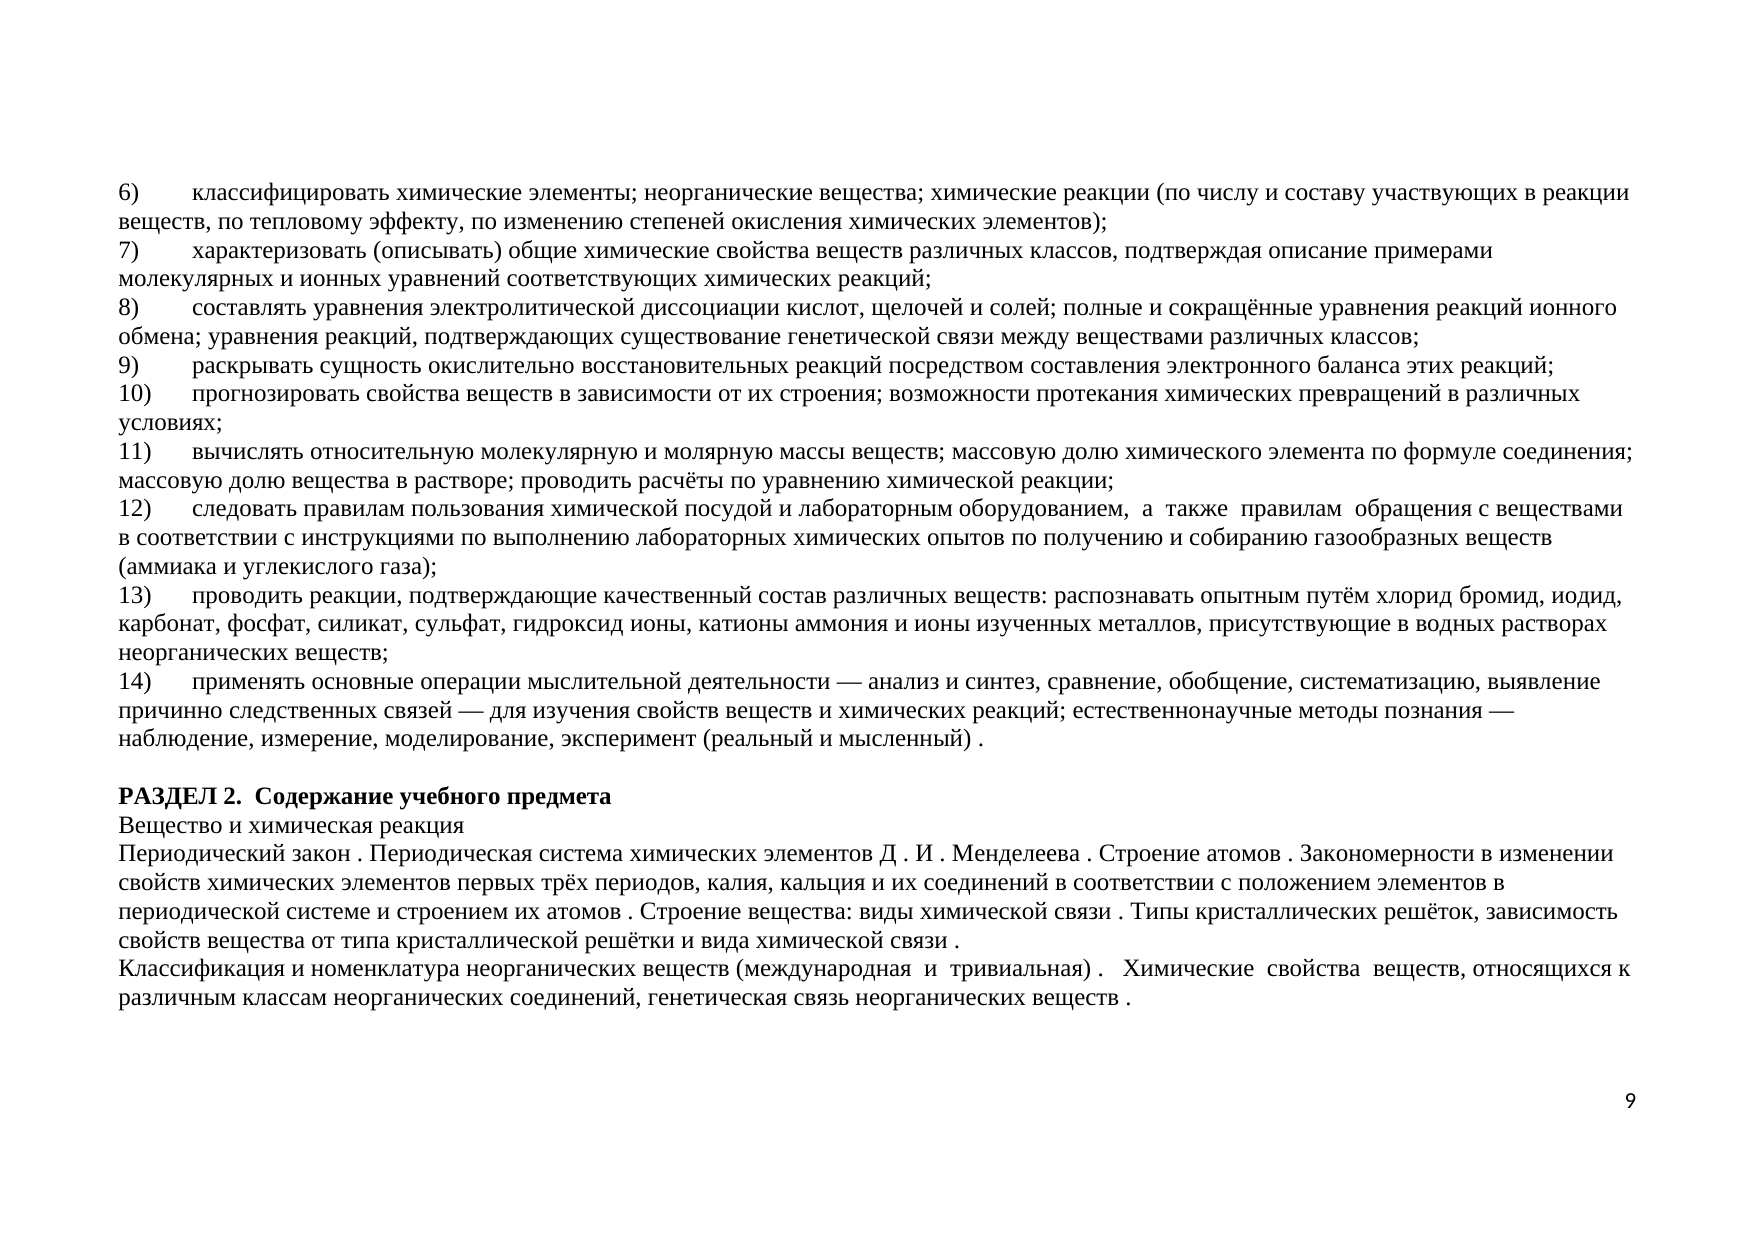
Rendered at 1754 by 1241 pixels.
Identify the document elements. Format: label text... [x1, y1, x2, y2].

text 14) применять основные операции мыслительной деятельности — анализ и синтез, сравнение, обобщение, систематизацию, выявление причинно­ следственных связей — для изучения свойств веществ и химических реакций; естественно­научные методы познания — наблюдение, измерение, моделирование, эксперимент (реальный и мысленный) . [118, 666, 1636, 752]
text 11) вычислять относительную молекулярную и молярную массы веществ; массовую долю химического элемента по формуле соединения; массовую долю вещества в растворе; проводить расчёты по уравнению химической реакции; [118, 436, 1636, 493]
text 8) составлять уравнения электролитической диссоциации кислот, щелочей и солей; полные и сокращённые уравнения реакций ионного обмена; уравнения реакций, подтверждающих существование генетической связи между веществами различных классов; [118, 292, 1636, 350]
text Вещество и химическая реакция [118, 810, 1636, 838]
text 7) характеризовать (описывать) общие химические свойства веществ различных классов, подтверждая описание примерами молекулярных и ионных уравнений соответствующих химических реакций; [118, 235, 1636, 292]
text РАЗДЕЛ 2. Содержание учебного предмета [118, 781, 1636, 810]
text Классификация и номенклатура неорганических веществ (международная и тривиальная) . Химические свойства веществ, относящихся к различным классам неорганических соединений, генетическая связь неорганических веществ . [118, 953, 1636, 1011]
text 13) проводить реакции, подтверждающие качественный состав различных веществ: распознавать опытным путём хлорид­ бромид­, иодид­, карбонат­, фосфат­, силикат­, сульфат­, гидроксид ­ионы, катионы аммония и ионы изученных металлов, присутствующие в водных растворах неорганических веществ; [118, 580, 1636, 666]
text 6) классифицировать химические элементы; неорганические вещества; химические реакции (по числу и составу участвующих в реакции веществ, по тепловому эффекту, по изменению степеней окисления химических элементов); [118, 177, 1636, 235]
text 9) раскрывать сущность окислительно­ восстановительных реакций посредством составления электронного баланса этих реакций; [118, 350, 1636, 378]
text Периодический закон . Периодическая система химических элементов Д . И . Менделеева . Строение атомов . Закономерности в изменении свойств химических элементов первых трёх периодов, калия, кальция и их соединений в соответствии с положением элементов в периодической системе и строением их атомов . Строение вещества: виды химической связи . Типы кристаллических решёток, зависимость свойств вещества от типа кристаллической решётки и вида химической связи . [118, 838, 1636, 953]
text 12) следовать правилам пользования химической посудой и лабораторным оборудованием, а также правилам обращения с веществами в соответствии с инструкциями по выполнению лабораторных химических опытов по получению и собиранию газообразных веществ (аммиака и углекислого газа); [118, 493, 1636, 580]
text 10) прогнозировать свойства веществ в зависимости от их строения; возможности протекания химических превращений в различных условиях; [118, 378, 1636, 436]
